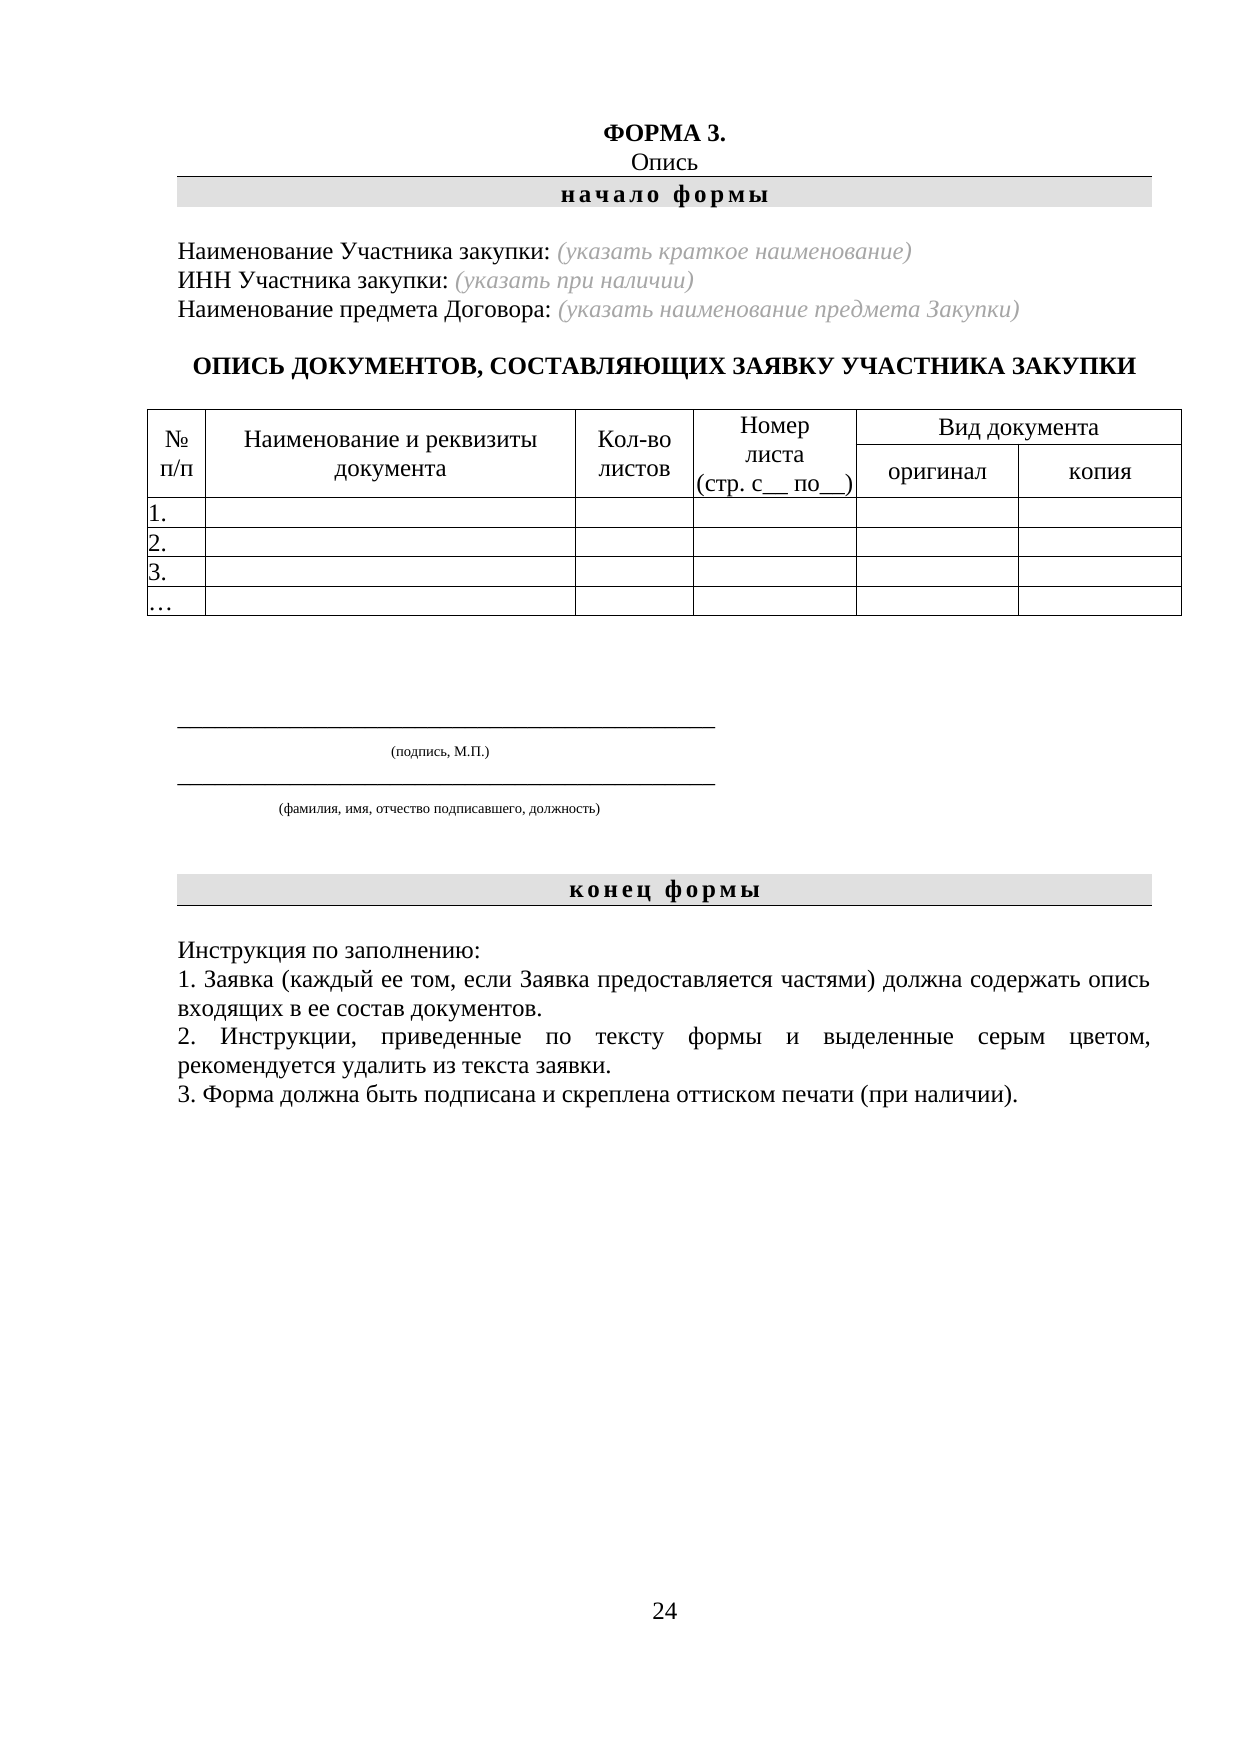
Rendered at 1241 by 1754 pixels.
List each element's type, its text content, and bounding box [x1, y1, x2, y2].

table_cell [694, 528, 856, 556]
table_cell [1019, 528, 1181, 556]
text Опись [177, 147, 1152, 176]
table_cell … [148, 587, 205, 615]
table_cell [1019, 557, 1181, 586]
text Наименование предмета Договора: (указать наименование предмета Закупки) [177, 294, 1152, 322]
text ___________________________________________ [177, 702, 1152, 731]
table_cell [206, 498, 575, 527]
table_cell [694, 498, 856, 527]
text ИНН Участника закупки: (указать при наличии) [177, 265, 1152, 294]
table_cell [576, 587, 693, 615]
table_cell [857, 557, 1018, 586]
text ОПИСЬ ДОКУМЕНТОВ, СОСТАВЛЯЮЩИХ ЗАЯВКУ УЧАСТНИКА ЗАКУПКИ [177, 351, 1152, 380]
table_header Наименование и реквизиты документа [206, 410, 575, 497]
table_header № п/п [148, 410, 205, 497]
table_cell [857, 587, 1018, 615]
text 1. Заявка (каждый ее том, если Заявка предоставляется частями) должна содержать опись входящих в ее состав документов. [177, 964, 1152, 1021]
text (подпись, М.П.) [177, 731, 1152, 759]
table_cell [694, 587, 856, 615]
table_header Кол-во листов [576, 410, 693, 497]
table_cell [206, 528, 575, 556]
table_cell 1. [148, 498, 205, 527]
table_cell оригинал [857, 445, 1018, 497]
table_cell копия [1019, 445, 1181, 497]
table_cell [694, 557, 856, 586]
text Наименование Участника закупки: (указать краткое наименование) [177, 236, 1152, 265]
table_header Номер листа (стр. с__ по__) [694, 410, 856, 497]
text конец формы [177, 874, 1152, 905]
table_cell [206, 557, 575, 586]
text Инструкция по заполнению: [177, 935, 1152, 964]
table_cell [206, 587, 575, 615]
table_cell [857, 528, 1018, 556]
table_cell [1019, 498, 1181, 527]
text 2. Инструкции, приведенные по тексту формы и выделенные серым цветом, рекомендуется удалить из текста заявки. [177, 1021, 1152, 1079]
text ФОРМА 3. [177, 118, 1152, 147]
table_cell 2. [148, 528, 205, 556]
text начало формы [177, 177, 1152, 207]
table_cell 3. [148, 557, 205, 586]
table_cell [576, 498, 693, 527]
table_cell [576, 528, 693, 556]
text (фамилия, имя, отчество подписавшего, должность) [177, 788, 1152, 817]
table_cell [1019, 587, 1181, 615]
table_cell [857, 498, 1018, 527]
table_header Вид документа [857, 410, 1181, 443]
text 3. Форма должна быть подписана и скреплена оттиском печати (при наличии). [177, 1079, 1152, 1108]
text ___________________________________________ [177, 759, 1152, 788]
table_cell [576, 557, 693, 586]
